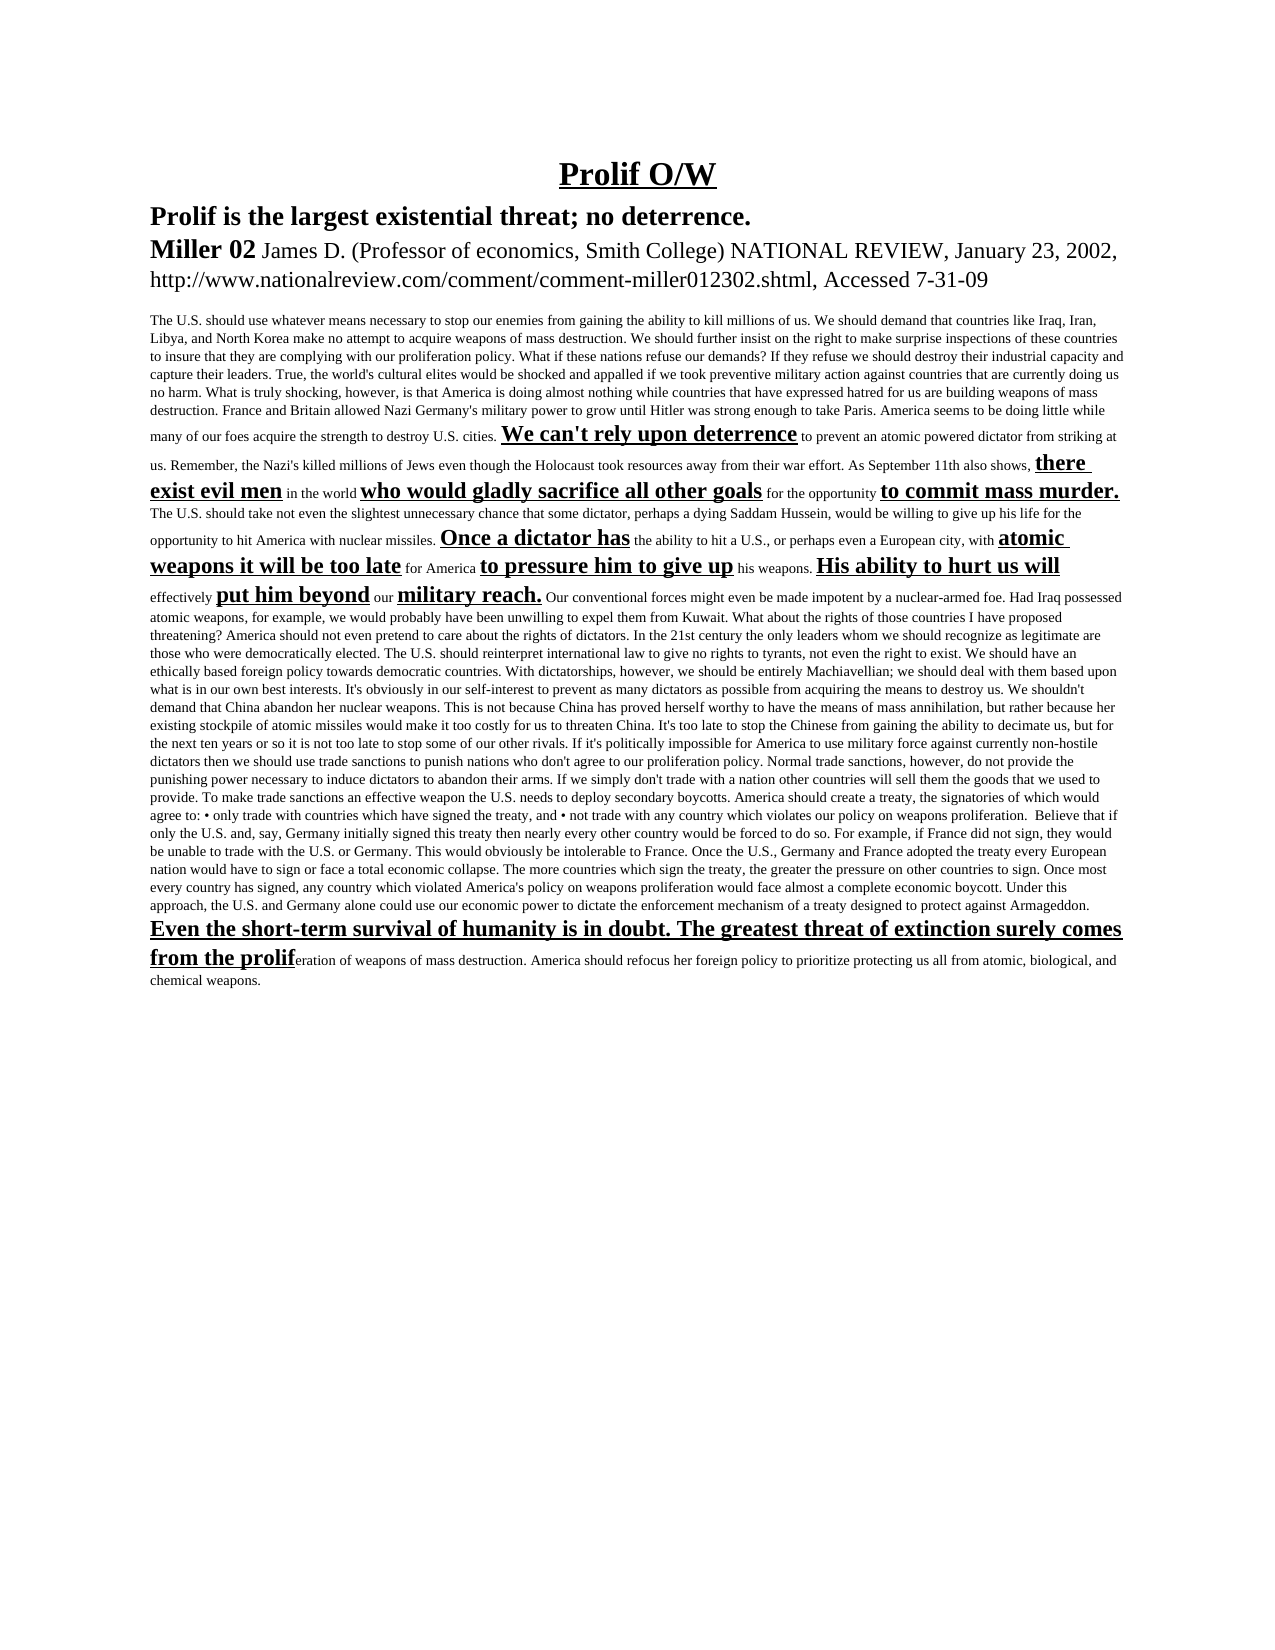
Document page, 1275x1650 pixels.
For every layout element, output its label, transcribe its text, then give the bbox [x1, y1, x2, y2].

subtitle Prolif O/W [150, 154, 1125, 192]
subtitle Prolif is the largest existential threat; no deterrence. [150, 200, 1125, 231]
text Miller 02 James D. (Professor of economics, Smith College) NATIONAL REVIEW, January 23, 2002, http://www.nationalreview.com/comment/comment-miller012302.shtml, Accessed 7-31-09 [150, 233, 1125, 293]
text The U.S. should use whatever means necessary to stop our enemies from gaining the ability to kill millions of us. We should demand that countries like Iraq, Iran, Libya, and North Korea make no attempt to acquire weapons of mass destruction. We should further insist on the right to make surprise inspections of these countries to insure that they are complying with our proliferation policy. What if these nations refuse our demands? If they refuse we should destroy their industrial capacity and capture their leaders. True, the world's cultural elites would be shocked and appalled if we took preventive military action against countries that are currently doing us no harm. What is truly shocking, however, is that America is doing almost nothing while countries that have expressed hatred for us are building weapons of mass destruction. France and Britain allowed Nazi Germany's military power to grow until Hitler was strong enough to take Paris. America seems to be doing little while many of our foes acquire the strength to destroy U.S. cities. We can't rely upon deterrence to prevent an atomic powered dictator from striking at us. Remember, the Nazi's killed millions of Jews even though the Holocaust took resources away from their war effort. As September 11th also shows, there exist evil men in the world who would gladly sacrifice all other goals for the opportunity to commit mass murder. The U.S. should take not even the slightest unnecessary chance that some dictator, perhaps a dying Saddam Hussein, would be willing to give up his life for the opportunity to hit America with nuclear missiles. Once a dictator has the ability to hit a U.S., or perhaps even a European city, with atomic weapons it will be too late for America to pressure him to give up his weapons. His ability to hurt us will effectively put him beyond our military reach. Our conventional forces might even be made impotent by a nuclear-armed foe. Had Iraq possessed atomic weapons, for example, we would probably have been unwilling to expel them from Kuwait. What about the rights of those countries I have proposed threatening? America should not even pretend to care about the rights of dictators. In the 21st century the only leaders whom we should recognize as legitimate are those who were democratically elected. The U.S. should reinterpret international law to give no rights to tyrants, not even the right to exist. We should have an ethically based foreign policy towards democratic countries. With dictatorships, however, we should be entirely Machiavellian; we should deal with them based upon what is in our own best interests. It's obviously in our self-interest to prevent as many dictators as possible from acquiring the means to destroy us. We shouldn't demand that China abandon her nuclear weapons. This is not because China has proved herself worthy to have the means of mass annihilation, but rather because her existing stockpile of atomic missiles would make it too costly for us to threaten China. It's too late to stop the Chinese from gaining the ability to decimate us, but for the next ten years or so it is not too late to stop some of our other rivals. If it's politically impossible for America to use military force against currently non-hostile dictators then we should use trade sanctions to punish nations who don't agree to our proliferation policy. Normal trade sanctions, however, do not provide the punishing power necessary to induce dictators to abandon their arms. If we simply don't trade with a nation other countries will sell them the goods that we used to provide. To make trade sanctions an effective weapon the U.S. needs to deploy secondary boycotts. America should create a treaty, the signatories of which would agree to: • only trade with countries which have signed the treaty, and • not trade with any country which violates our policy on weapons proliferation. Believe that if only the U.S. and, say, Germany initially signed this treaty then nearly every other country would be forced to do so. For example, if France did not sign, they would be unable to trade with the U.S. or Germany. This would obviously be intolerable to France. Once the U.S., Germany and France adopted the treaty every European nation would have to sign or face a total economic collapse. The more countries which sign the treaty, the greater the pressure on other countries to sign. Once most every country has signed, any country which violated America's policy on weapons proliferation would face almost a complete economic boycott. Under this approach, the U.S. and Germany alone could use our economic power to dictate the enforcement mechanism of a treaty designed to protect against Armageddon. Even the short-term survival of humanity is in doubt. The greatest threat of extinction surely comes from the proliferation of weapons of mass destruction. America should refocus her foreign policy to prioritize protecting us all from atomic, biological, and chemical weapons. [150, 312, 1125, 988]
